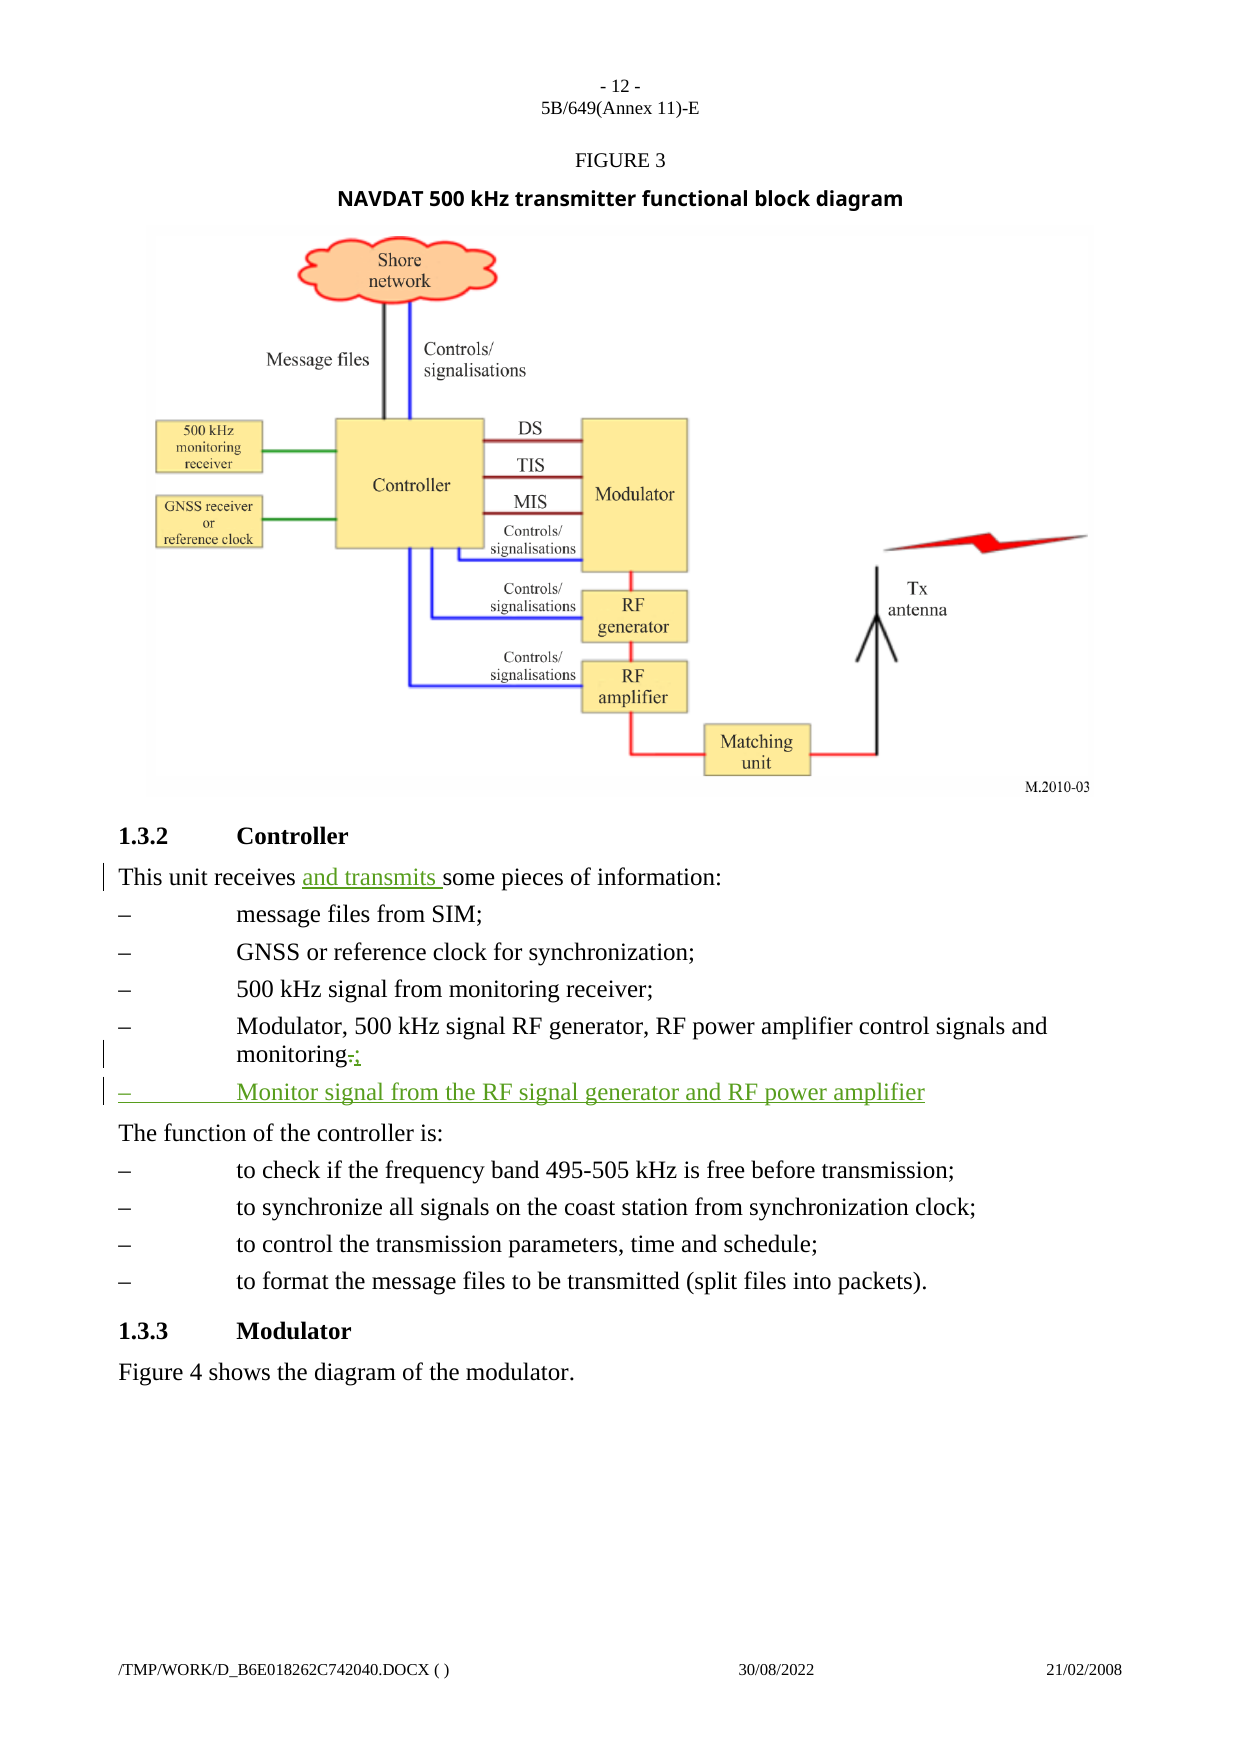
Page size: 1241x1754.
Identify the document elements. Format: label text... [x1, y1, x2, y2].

subtitle 1.3.2 Controller [118, 821, 1122, 850]
text – GNSS or reference clock for synchronization; [118, 937, 1122, 965]
text – to check if the frequency band 495-505 kHz is free before transmission; [118, 1155, 1122, 1184]
picture [146, 225, 1095, 797]
subtitle 1.3.3 Modulator [118, 1316, 1122, 1344]
text – to format the message files to be transmitted (split files into packets). [118, 1266, 1122, 1295]
text – Modulator, 500 kHz signal RF generator, RF power amplifier control signals and monitoring [118, 1011, 1122, 1068]
text – 500 kHz signal from monitoring receiver; [118, 974, 1122, 1002]
text – to control the transmission parameters, time and schedule; [118, 1229, 1122, 1258]
text The function of the controller is: [118, 1118, 1122, 1147]
text Figure 4 shows the diagram of the modulator. [118, 1357, 1122, 1386]
text Figure 3 [118, 148, 1122, 172]
text – message files from SIM; [118, 899, 1122, 928]
text This unit receives some pieces of information: [118, 862, 1122, 891]
title NAVDAT 500 kHz transmitter functional block diagram [118, 184, 1122, 213]
text – to synchronize all signals on the coast station from synchronization clock; [118, 1192, 1122, 1221]
